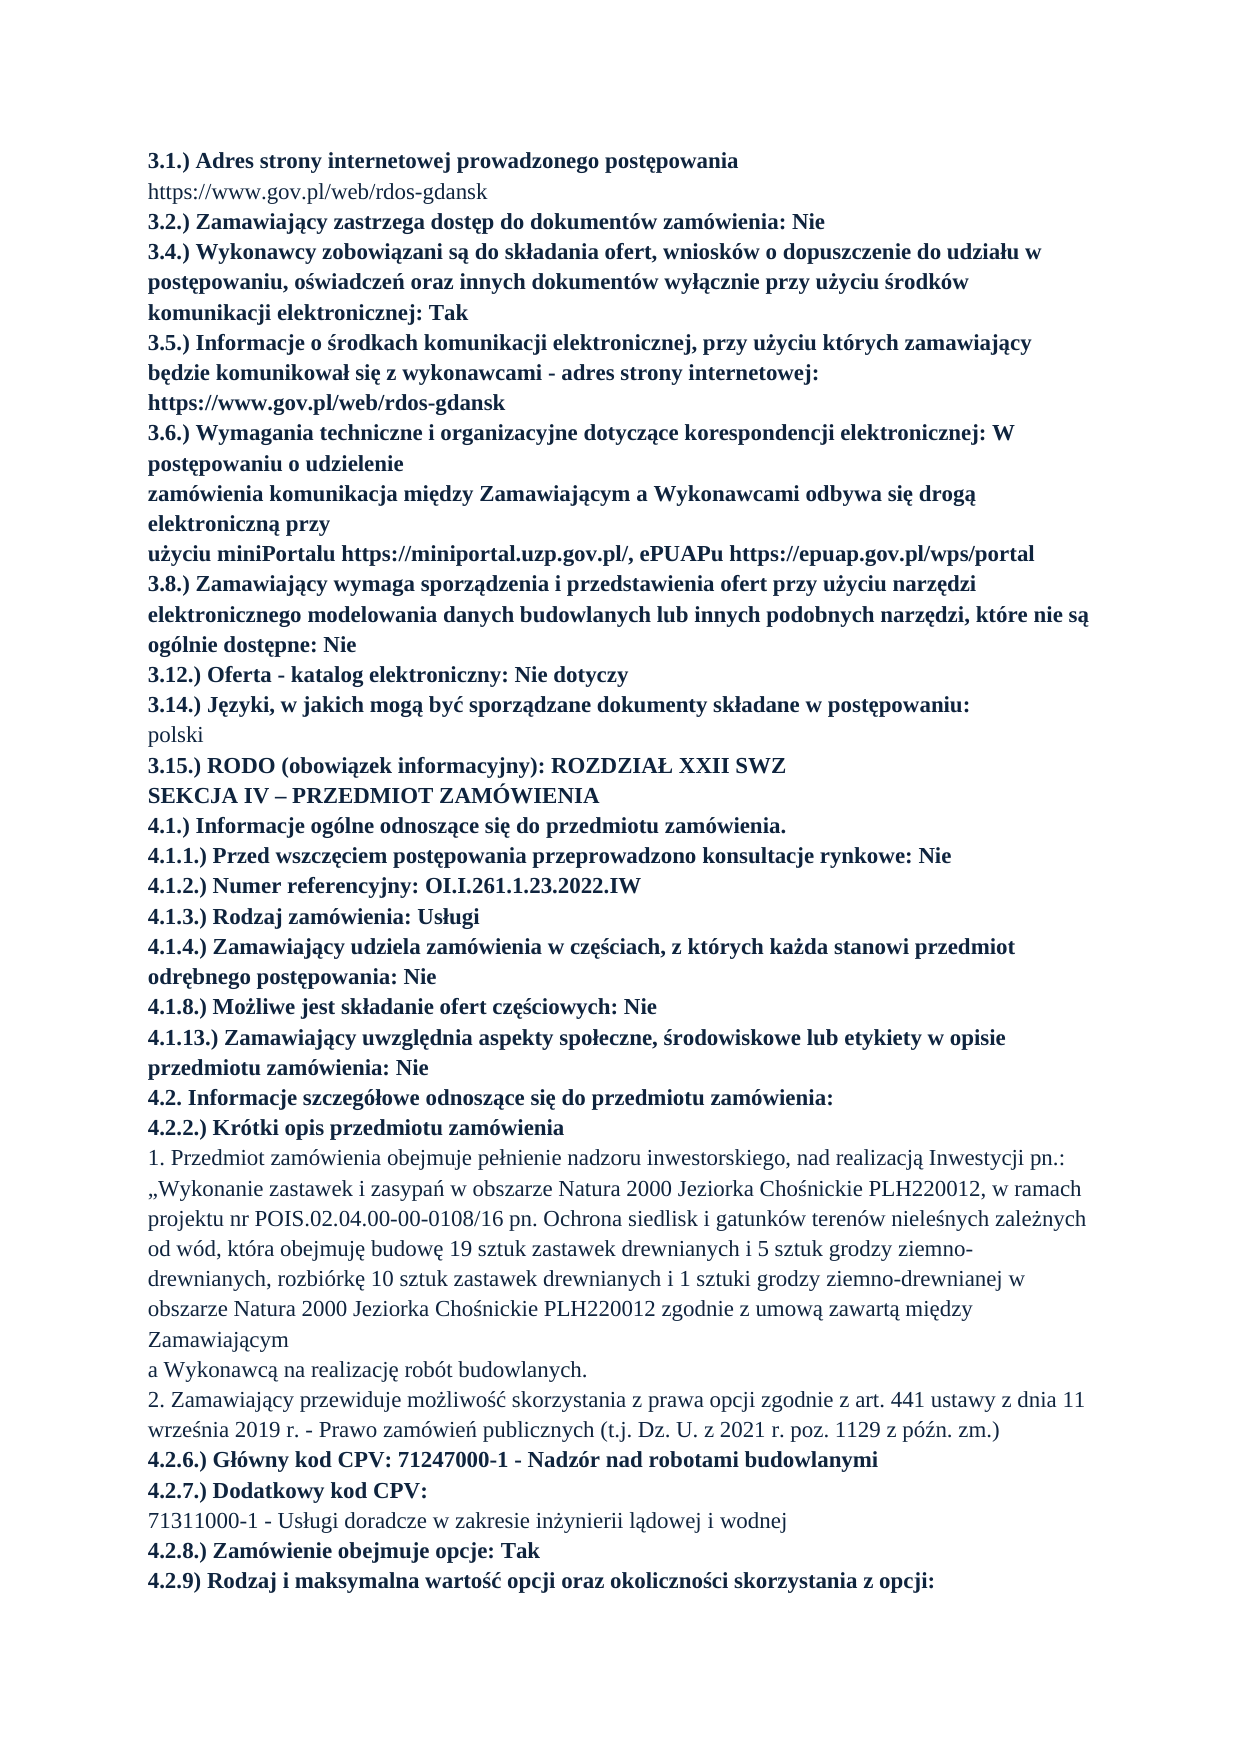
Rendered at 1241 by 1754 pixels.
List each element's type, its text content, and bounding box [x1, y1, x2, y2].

text polski [148, 722, 1093, 748]
text 3.14.) Języki, w jakich mogą być sporządzane dokumenty składane w postępowaniu: [148, 691, 1093, 718]
text 4.2.9) Rodzaj i maksymalna wartość opcji oraz okoliczności skorzystania z opcji: [148, 1567, 1093, 1594]
text 4.2.7.) Dodatkowy kod CPV: [148, 1477, 1093, 1503]
text 3.12.) Oferta - katalog elektroniczny: Nie dotyczy [148, 661, 1093, 687]
text 4.1.) Informacje ogólne odnoszące się do przedmiotu zamówienia. [148, 812, 1093, 838]
text 4.1.4.) Zamawiający udziela zamówienia w częściach, z których każda stanowi przedmiot odrębnego postępowania: Nie [148, 933, 1093, 989]
text 3.1.) Adres strony internetowej prowadzonego postępowania [148, 148, 1093, 174]
text 4.2.2.) Krótki opis przedmiotu zamówienia [148, 1114, 1093, 1141]
text 3.4.) Wykonawcy zobowiązani są do składania ofert, wniosków o dopuszczenie do udziału w postępowaniu, oświadczeń oraz innych dokumentów wyłącznie przy użyciu środków komunikacji elektronicznej: Tak [148, 238, 1093, 325]
text 4.1.13.) Zamawiający uwzględnia aspekty społeczne, środowiskowe lub etykiety w opisie przedmiotu zamówienia: Nie [148, 1024, 1093, 1080]
text 4.1.8.) Możliwe jest składanie ofert częściowych: Nie [148, 993, 1093, 1020]
text 4.1.1.) Przed wszczęciem postępowania przeprowadzono konsultacje rynkowe: Nie [148, 842, 1093, 869]
text 71311000-1 - Usługi doradcze w zakresie inżynierii lądowej i wodnej [148, 1507, 1093, 1533]
text 3.6.) Wymagania techniczne i organizacyjne dotyczące korespondencji elektronicznej: W postępowaniu o udzielenie zamówienia komunikacja między Zamawiającym a Wykonawcami odbywa się drogą elektroniczną przy użyciu miniPortalu https://miniportal.uzp.gov.pl/, ePUAPu https://epuap.gov.pl/wps/portal [148, 419, 1093, 567]
text 3.8.) Zamawiający wymaga sporządzenia i przedstawienia ofert przy użyciu narzędzi elektronicznego modelowania danych budowlanych lub innych podobnych narzędzi, które nie są ogólnie dostępne: Nie [148, 571, 1093, 657]
text 1. Przedmiot zamówienia obejmuje pełnienie nadzoru inwestorskiego, nad realizacją Inwestycji pn.: „Wykonanie zastawek i zasypań w obszarze Natura 2000 Jeziorka Chośnickie PLH220012, w ramach projektu nr POIS.02.04.00-00-0108/16 pn. Ochrona siedlisk i gatunków terenów nieleśnych zależnych od wód, która obejmuję budowę 19 sztuk zastawek drewnianych i 5 sztuk grodzy ziemno-drewnianych, rozbiórkę 10 sztuk zastawek drewnianych i 1 sztuki grodzy ziemno-drewnianej w obszarze Natura 2000 Jeziorka Chośnickie PLH220012 zgodnie z umową zawartą między Zamawiającym a Wykonawcą na realizację robót budowlanych. 2. Zamawiający przewiduje możliwość skorzystania z prawa opcji zgodnie z art. 441 ustawy z dnia 11 września 2019 r. - Prawo zamówień publicznych (t.j. Dz. U. z 2021 r. poz. 1129 z późn. zm.) [148, 1144, 1093, 1443]
text https://www.gov.pl/web/rdos-gdansk [148, 178, 1093, 204]
text SEKCJA IV – PRZEDMIOT ZAMÓWIENIA [148, 782, 1093, 808]
text 3.15.) RODO (obowiązek informacyjny): ROZDZIAŁ XXII SWZ [148, 752, 1093, 778]
text 4.1.2.) Numer referencyjny: OI.I.261.1.23.2022.IW [148, 873, 1093, 899]
text 4.2.8.) Zamówienie obejmuje opcje: Tak [148, 1537, 1093, 1563]
text 4.1.3.) Rodzaj zamówienia: Usługi [148, 903, 1093, 929]
text 4.2. Informacje szczegółowe odnoszące się do przedmiotu zamówienia: [148, 1084, 1093, 1110]
text 3.5.) Informacje o środkach komunikacji elektronicznej, przy użyciu których zamawiający będzie komunikował się z wykonawcami - adres strony internetowej: https://www.gov.pl/web/rdos-gdansk [148, 329, 1093, 416]
text 4.2.6.) Główny kod CPV: 71247000-1 - Nadzór nad robotami budowlanymi [148, 1447, 1093, 1473]
text 3.2.) Zamawiający zastrzega dostęp do dokumentów zamówienia: Nie [148, 208, 1093, 234]
